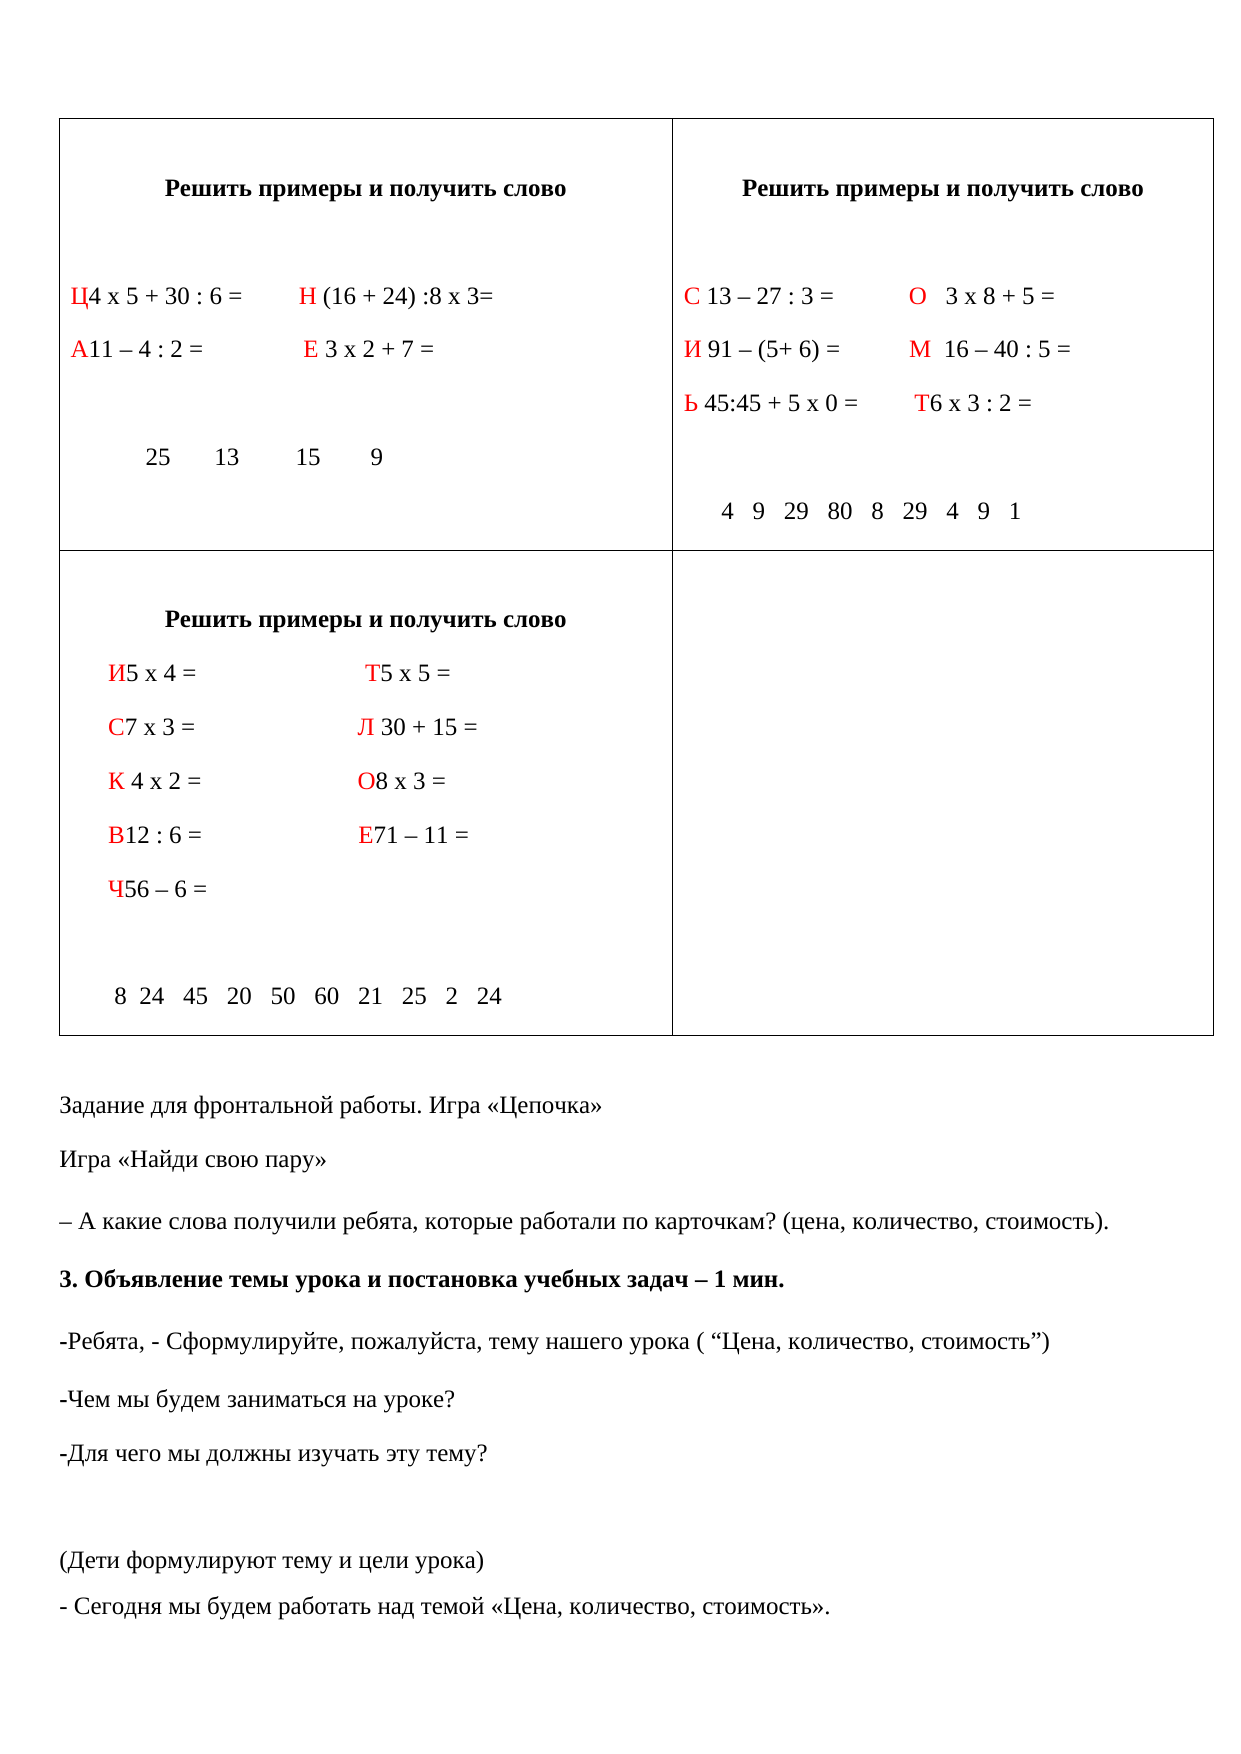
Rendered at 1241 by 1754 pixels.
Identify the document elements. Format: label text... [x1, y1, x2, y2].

text Задание для фронтальной работы. Игра «Цепочка» [59, 1090, 1152, 1118]
table_cell [673, 551, 1213, 1035]
table_header Решить примеры и получить слово С 13 – 27 : 3 = О 3 х 8 + 5 = И 91 – (5+ 6) = М 16 – 40 : 5 = Ь 45:45 + 5 х 0 = Т6 х 3 : 2 = 4 9 29 80 8 29 4 9 1 [673, 119, 1213, 549]
text -Для чего мы должны изучать эту тему? [59, 1438, 1152, 1466]
text (Дети формулируют тему и цели урока) [59, 1545, 1152, 1574]
text -Чем мы будем заниматься на уроке? [59, 1384, 1152, 1413]
text -Ребята, - Сформулируйте, пожалуйста, тему нашего урока ( “Цена, количество, стоимость”) [59, 1326, 1152, 1355]
table_header Решить примеры и получить слово Ц4 х 5 + 30 : 6 = Н (16 + 24) :8 х 3= А11 – 4 : 2 = Е 3 х 2 + 7 = 25 13 15 9 [60, 119, 672, 549]
text 3. Объявление темы урока и постановка учебных задач – 1 мин. [59, 1264, 1152, 1292]
text – А какие слова получили ребята, которые работали по карточкам? (цена, количество, стоимость). [59, 1206, 1152, 1234]
table_cell Решить примеры и получить слово И5 х 4 = Т5 х 5 = С7 х 3 = Л 30 + 15 = К 4 х 2 = О8 х 3 = В12 : 6 = Е71 – 11 = Ч56 – 6 = 8 24 45 20 50 60 21 25 2 24 [60, 551, 672, 1035]
text - Сегодня мы будем работать над темой «Цена, количество, стоимость». [59, 1591, 1152, 1620]
text Игра «Найди свою пару» [59, 1144, 1152, 1172]
